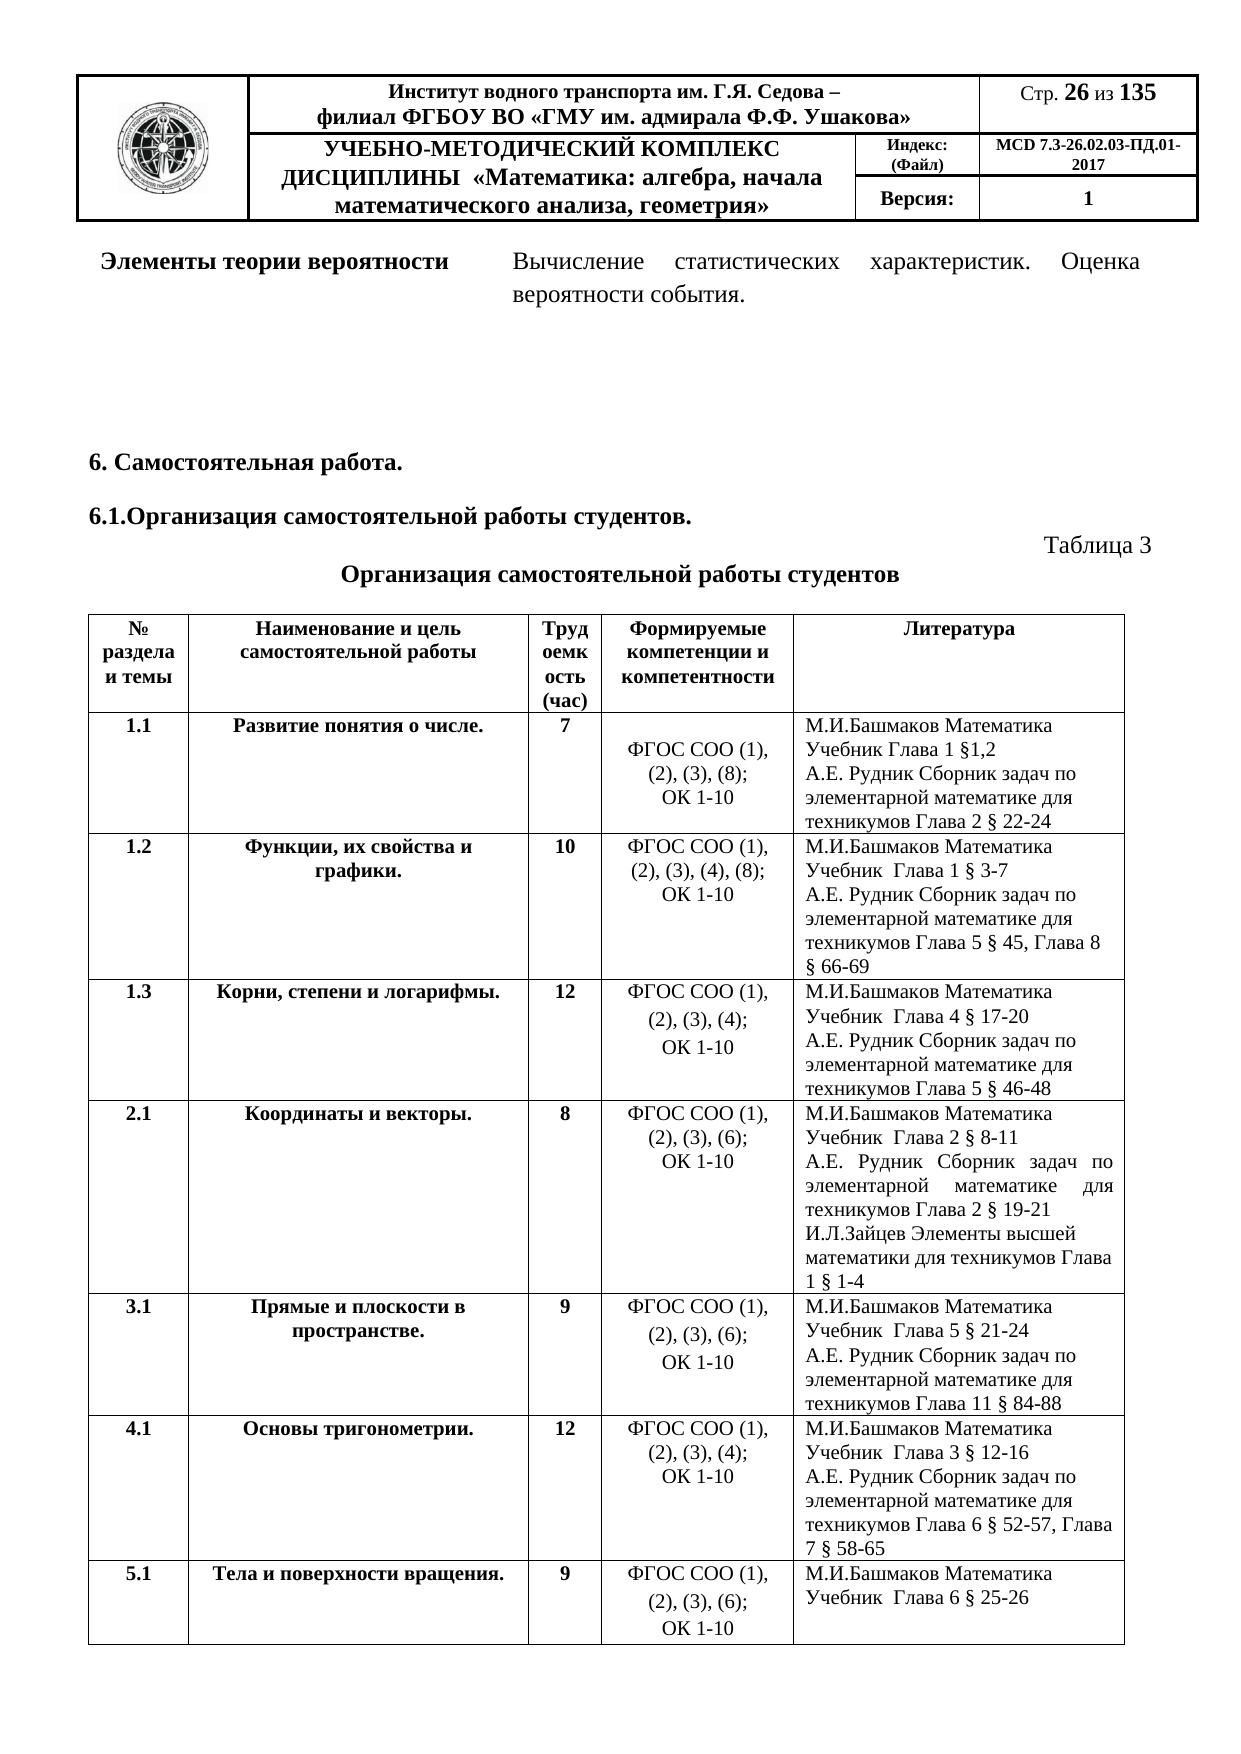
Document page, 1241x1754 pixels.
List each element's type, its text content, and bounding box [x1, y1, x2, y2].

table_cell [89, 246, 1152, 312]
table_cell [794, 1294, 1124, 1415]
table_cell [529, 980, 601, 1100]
text 6. Самостоятельная работа. [89, 447, 1152, 476]
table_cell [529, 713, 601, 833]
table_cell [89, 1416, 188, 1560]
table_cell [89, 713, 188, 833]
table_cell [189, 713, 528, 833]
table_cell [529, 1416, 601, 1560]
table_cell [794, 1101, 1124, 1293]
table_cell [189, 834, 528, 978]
picture [117, 102, 209, 194]
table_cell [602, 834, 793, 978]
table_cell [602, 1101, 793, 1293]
text Организация самостоятельной работы студентов [89, 559, 1152, 587]
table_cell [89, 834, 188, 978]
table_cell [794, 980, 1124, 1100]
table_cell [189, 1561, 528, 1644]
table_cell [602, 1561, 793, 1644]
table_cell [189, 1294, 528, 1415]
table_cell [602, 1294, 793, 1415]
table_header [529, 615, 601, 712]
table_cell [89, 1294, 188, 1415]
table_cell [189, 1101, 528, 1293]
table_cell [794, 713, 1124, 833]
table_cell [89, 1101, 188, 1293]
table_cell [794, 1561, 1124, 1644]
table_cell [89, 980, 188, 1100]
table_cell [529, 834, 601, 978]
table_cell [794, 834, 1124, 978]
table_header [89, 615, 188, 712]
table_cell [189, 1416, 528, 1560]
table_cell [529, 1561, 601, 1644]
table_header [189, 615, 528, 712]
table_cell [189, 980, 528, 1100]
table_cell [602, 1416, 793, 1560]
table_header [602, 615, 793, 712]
text 6.1.Организация самостоятельной работы студентов. [89, 501, 1152, 530]
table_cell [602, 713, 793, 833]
text Таблица 3 [89, 530, 1152, 559]
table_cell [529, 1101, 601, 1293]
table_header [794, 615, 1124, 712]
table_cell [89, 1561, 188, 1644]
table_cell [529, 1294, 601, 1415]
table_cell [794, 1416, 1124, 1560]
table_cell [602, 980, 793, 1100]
